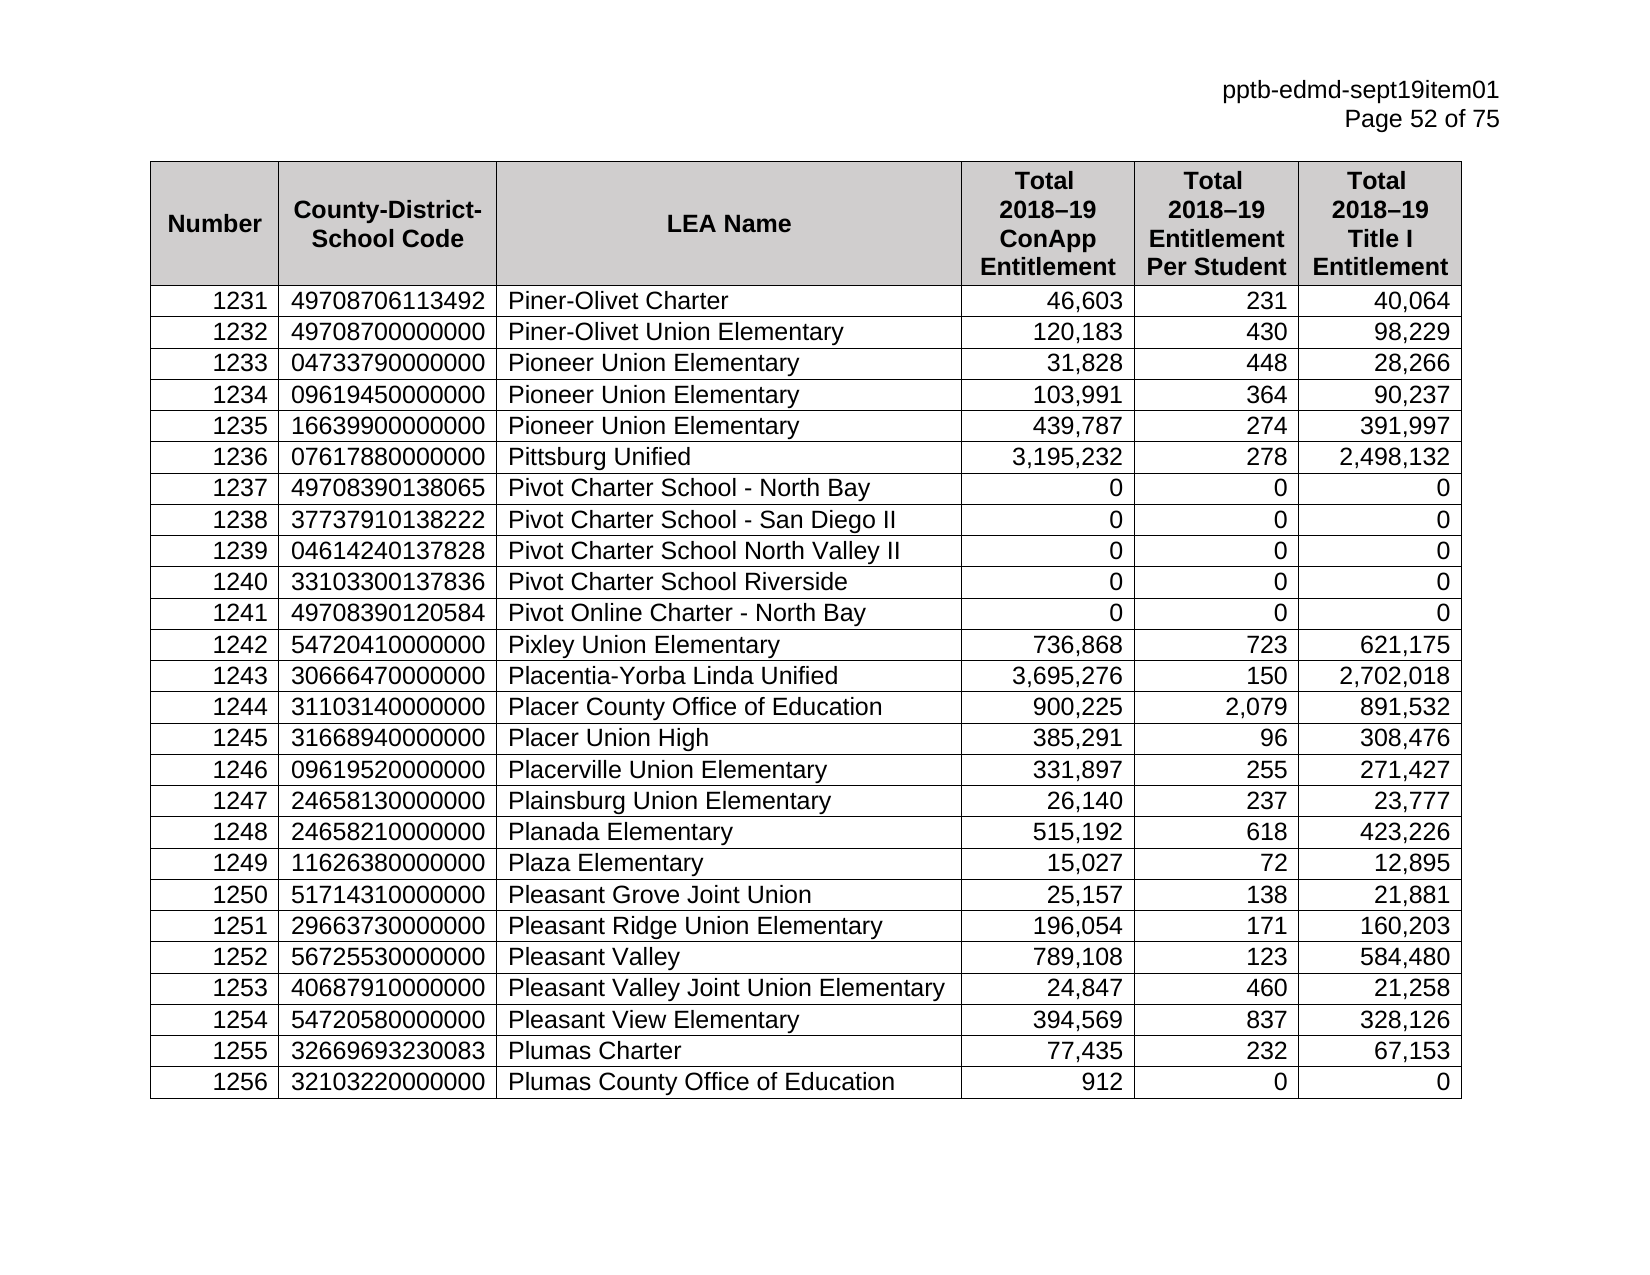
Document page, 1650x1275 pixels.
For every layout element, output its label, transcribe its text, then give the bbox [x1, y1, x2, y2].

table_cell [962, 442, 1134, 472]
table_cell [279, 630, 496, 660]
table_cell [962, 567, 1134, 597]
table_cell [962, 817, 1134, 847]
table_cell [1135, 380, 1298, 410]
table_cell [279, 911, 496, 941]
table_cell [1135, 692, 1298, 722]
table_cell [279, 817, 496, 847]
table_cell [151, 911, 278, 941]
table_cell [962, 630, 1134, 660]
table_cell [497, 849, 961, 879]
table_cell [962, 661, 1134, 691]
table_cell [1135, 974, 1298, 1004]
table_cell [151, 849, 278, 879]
table_header Total 2018–19 Title I Entitlement [1299, 162, 1461, 285]
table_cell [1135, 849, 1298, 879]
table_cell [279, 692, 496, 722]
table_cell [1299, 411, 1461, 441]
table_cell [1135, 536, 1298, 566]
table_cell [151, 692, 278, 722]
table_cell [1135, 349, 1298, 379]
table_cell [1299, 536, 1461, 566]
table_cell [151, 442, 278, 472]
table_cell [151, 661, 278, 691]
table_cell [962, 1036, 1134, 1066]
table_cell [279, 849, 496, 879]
table_header Total 2018–19 ConApp Entitlement [962, 162, 1134, 285]
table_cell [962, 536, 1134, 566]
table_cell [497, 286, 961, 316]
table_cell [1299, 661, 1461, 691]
table_header LEA Name [497, 162, 961, 285]
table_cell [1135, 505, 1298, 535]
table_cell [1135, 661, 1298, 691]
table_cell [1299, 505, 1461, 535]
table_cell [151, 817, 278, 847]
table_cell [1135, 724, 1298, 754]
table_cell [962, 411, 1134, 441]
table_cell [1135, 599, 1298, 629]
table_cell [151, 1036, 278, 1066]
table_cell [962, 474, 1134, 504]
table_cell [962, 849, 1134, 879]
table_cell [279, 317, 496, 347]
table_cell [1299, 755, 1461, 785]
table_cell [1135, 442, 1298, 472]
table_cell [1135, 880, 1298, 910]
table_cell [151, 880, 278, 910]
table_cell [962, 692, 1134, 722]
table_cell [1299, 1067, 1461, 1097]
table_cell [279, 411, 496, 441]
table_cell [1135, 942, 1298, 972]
table_header County-District-School Code [279, 162, 496, 285]
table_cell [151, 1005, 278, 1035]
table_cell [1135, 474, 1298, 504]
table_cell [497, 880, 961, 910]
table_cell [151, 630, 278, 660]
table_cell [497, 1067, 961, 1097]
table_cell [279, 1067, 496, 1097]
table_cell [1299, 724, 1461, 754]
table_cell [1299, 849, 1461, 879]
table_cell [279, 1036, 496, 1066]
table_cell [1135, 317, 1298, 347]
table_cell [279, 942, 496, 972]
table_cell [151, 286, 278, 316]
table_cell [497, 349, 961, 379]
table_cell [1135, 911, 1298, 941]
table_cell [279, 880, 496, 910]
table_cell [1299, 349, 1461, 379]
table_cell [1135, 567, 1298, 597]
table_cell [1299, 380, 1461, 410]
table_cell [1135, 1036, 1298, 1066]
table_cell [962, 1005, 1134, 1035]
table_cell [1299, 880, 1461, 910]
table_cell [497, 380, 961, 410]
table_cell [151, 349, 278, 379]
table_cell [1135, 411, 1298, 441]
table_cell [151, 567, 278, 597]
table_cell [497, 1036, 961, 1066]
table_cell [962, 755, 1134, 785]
table_header Number [151, 162, 278, 285]
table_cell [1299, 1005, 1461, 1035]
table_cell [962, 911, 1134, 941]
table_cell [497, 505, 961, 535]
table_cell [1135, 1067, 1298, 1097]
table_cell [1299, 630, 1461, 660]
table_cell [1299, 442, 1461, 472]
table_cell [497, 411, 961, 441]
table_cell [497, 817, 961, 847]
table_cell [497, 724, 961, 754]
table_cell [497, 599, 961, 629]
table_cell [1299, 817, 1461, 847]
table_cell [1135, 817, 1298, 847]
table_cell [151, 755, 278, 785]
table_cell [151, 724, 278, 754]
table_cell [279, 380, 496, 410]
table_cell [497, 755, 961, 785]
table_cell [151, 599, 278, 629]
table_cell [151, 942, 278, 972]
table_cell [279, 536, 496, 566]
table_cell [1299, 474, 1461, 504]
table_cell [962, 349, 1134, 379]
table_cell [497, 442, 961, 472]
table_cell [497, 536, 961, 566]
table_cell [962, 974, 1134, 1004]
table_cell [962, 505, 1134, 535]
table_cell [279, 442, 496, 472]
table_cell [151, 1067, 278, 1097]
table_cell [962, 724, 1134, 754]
table_header Total 2018–19 Entitlement Per Student [1135, 162, 1298, 285]
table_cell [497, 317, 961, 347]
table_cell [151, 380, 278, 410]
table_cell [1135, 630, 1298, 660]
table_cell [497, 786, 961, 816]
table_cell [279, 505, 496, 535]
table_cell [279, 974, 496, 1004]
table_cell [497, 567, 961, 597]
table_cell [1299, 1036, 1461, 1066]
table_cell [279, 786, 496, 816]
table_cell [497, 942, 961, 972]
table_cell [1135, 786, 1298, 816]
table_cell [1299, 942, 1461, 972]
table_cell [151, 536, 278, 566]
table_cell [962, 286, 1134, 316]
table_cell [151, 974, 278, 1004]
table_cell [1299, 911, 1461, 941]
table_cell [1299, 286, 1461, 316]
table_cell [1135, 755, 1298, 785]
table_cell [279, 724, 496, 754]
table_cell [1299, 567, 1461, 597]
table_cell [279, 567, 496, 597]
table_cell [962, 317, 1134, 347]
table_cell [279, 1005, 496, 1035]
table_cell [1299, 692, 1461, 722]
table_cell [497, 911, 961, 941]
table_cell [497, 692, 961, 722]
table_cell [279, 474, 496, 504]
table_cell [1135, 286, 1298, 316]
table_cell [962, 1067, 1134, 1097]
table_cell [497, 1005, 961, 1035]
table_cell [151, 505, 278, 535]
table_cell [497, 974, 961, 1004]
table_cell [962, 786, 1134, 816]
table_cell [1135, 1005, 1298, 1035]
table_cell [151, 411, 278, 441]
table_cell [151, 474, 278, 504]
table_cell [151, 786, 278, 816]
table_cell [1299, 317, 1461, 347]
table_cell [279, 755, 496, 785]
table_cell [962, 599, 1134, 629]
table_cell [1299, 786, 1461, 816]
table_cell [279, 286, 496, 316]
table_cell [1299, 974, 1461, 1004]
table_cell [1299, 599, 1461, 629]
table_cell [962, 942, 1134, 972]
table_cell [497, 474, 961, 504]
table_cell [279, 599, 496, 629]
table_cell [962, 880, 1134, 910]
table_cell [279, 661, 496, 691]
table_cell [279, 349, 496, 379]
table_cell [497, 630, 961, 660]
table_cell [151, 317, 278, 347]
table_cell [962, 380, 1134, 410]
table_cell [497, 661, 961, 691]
